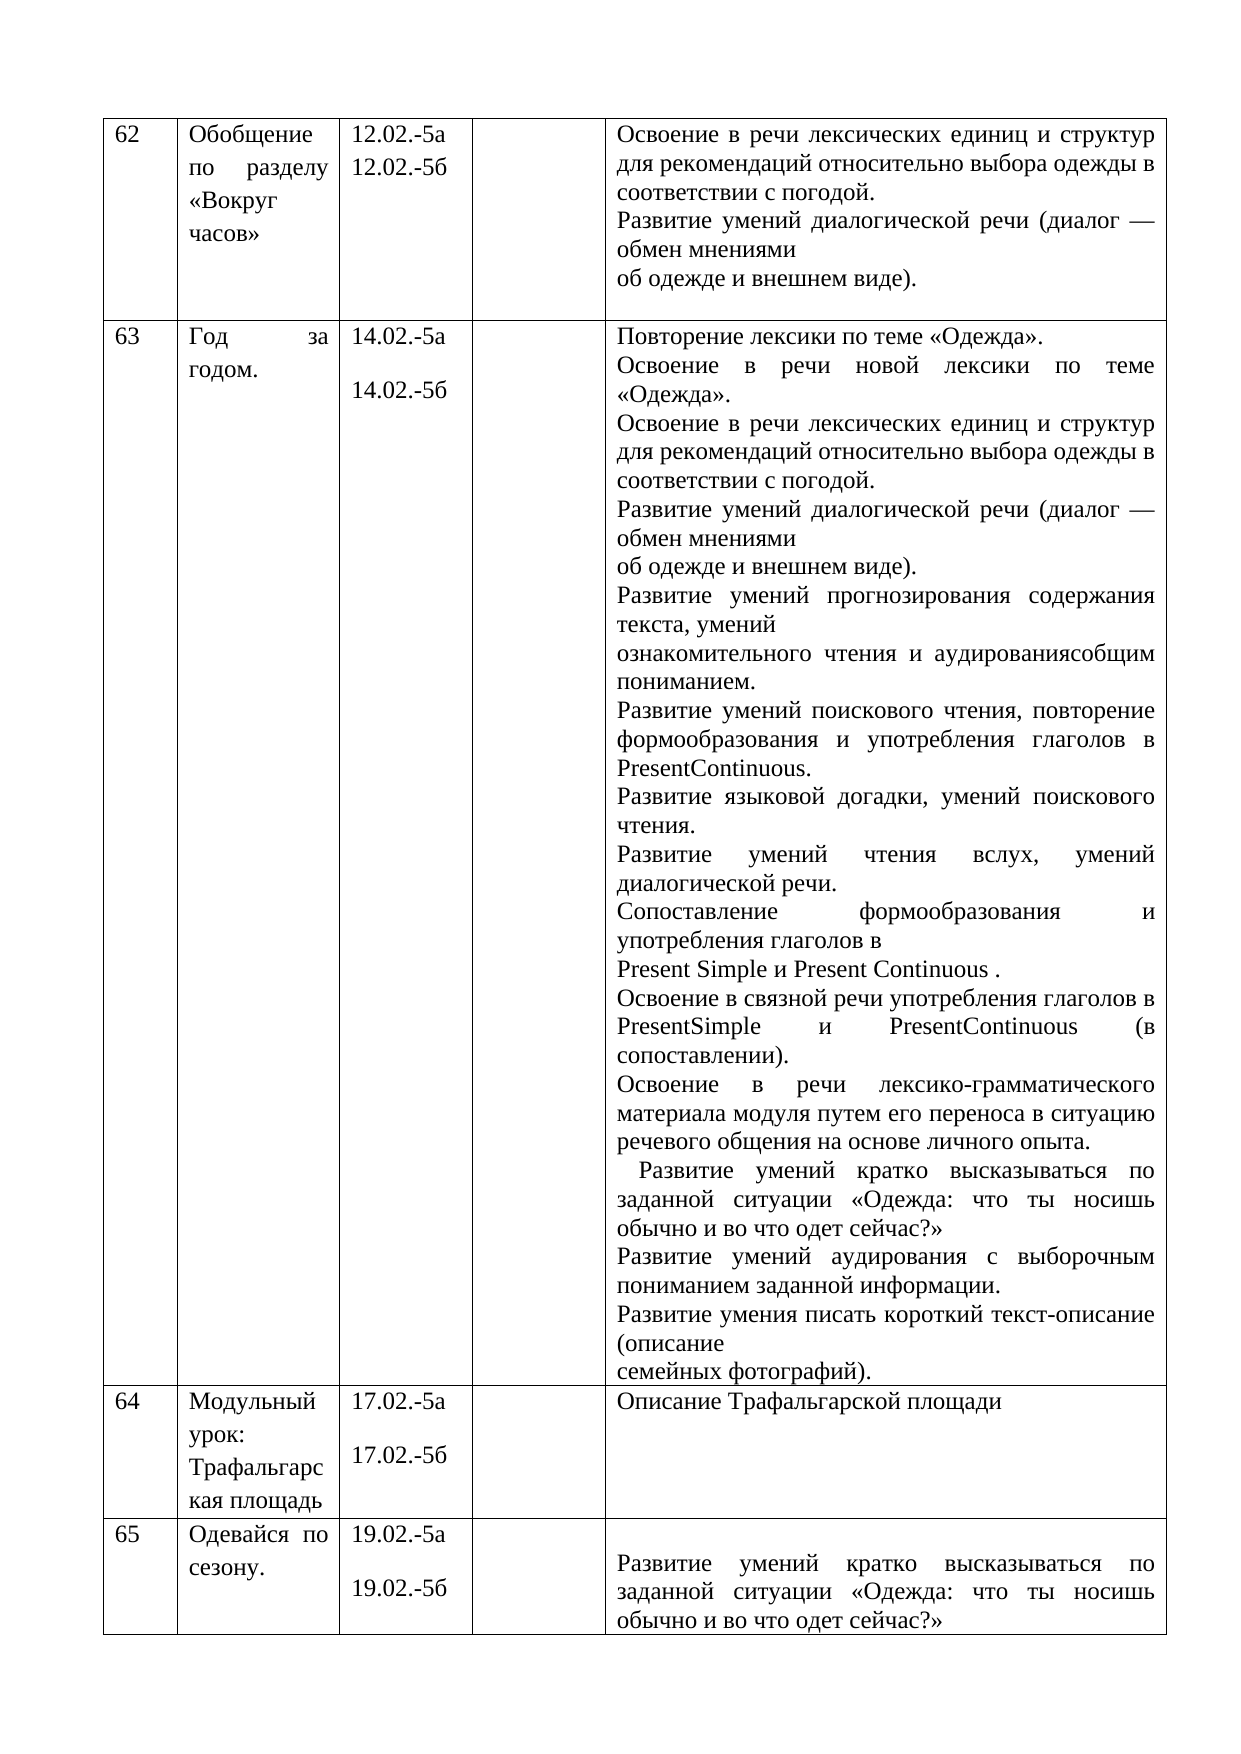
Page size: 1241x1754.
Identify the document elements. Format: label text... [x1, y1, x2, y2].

table_cell 12.02.-5а 12.02.-5б [340, 119, 472, 320]
table_cell Год за годом. [178, 321, 339, 1385]
table_cell Освоение в речи лексических единиц и структур для рекомендаций относительно выбора одежды в соответствии с погодой. Развитие умений диалогической речи (диалог — обмен мнениями об одежде и внешнем виде). [606, 119, 1166, 320]
table_cell Описание Трафальгарской площади [606, 1386, 1166, 1518]
table_cell 19.02.-5а 19.02.-5б [340, 1519, 472, 1634]
table_cell 62 [104, 119, 177, 320]
table_cell Модульный урок: Трафальгарская площадь [178, 1386, 339, 1518]
table_cell 63 [104, 321, 177, 1385]
table_cell [473, 1519, 605, 1634]
table_cell Обобщение по разделу «Вокруг часов» [178, 119, 339, 320]
table_cell [473, 119, 605, 320]
table_cell 64 [104, 1386, 177, 1518]
table_cell [473, 321, 605, 1385]
table_cell Одевайся по сезону. [178, 1519, 339, 1634]
table_cell [473, 1386, 605, 1518]
table_cell 65 [104, 1519, 177, 1634]
table_cell Повторение лексики по теме «Одежда». Освоение в речи новой лексики по теме «Одежда». Освоение в речи лексических единиц и структур для рекомендаций относительно выбора одежды в соответствии с погодой. Развитие умений диалогической речи (диалог — обмен мнениями об одежде и внешнем виде). Развитие умений прогнозирования содержания текста, умений ознакомительного чтения и аудированиясобщим пониманием. Развитие умений поискового чтения, повторение формообразования и употребления глаголов в PresentContinuous. Развитие языковой догадки, умений поискового чтения. Развитие умений чтения вслух, умений диалогической речи. Сопоставление формообразования и употребления глаголов в Present Simple и Present Continuous . Освоение в связной речи употребления глаголов в PresentSimple и PresentContinuous (в сопоставлении). Освоение в речи лексико-грамматического материала модуля путем его переноса в ситуацию речевого общения на основе личного опыта. Развитие умений кратко высказываться по заданной ситуации «Одежда: что ты носишь обычно и во что одет сейчас?» Развитие умений аудирования с выборочным пониманием заданной информации. Развитие умения писать короткий текст-описание (описание семейных фотографий). [606, 321, 1166, 1385]
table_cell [606, 1519, 1166, 1634]
table_cell 14.02.-5а 14.02.-5б [340, 321, 472, 1385]
table_cell 17.02.-5а 17.02.-5б [340, 1386, 472, 1518]
